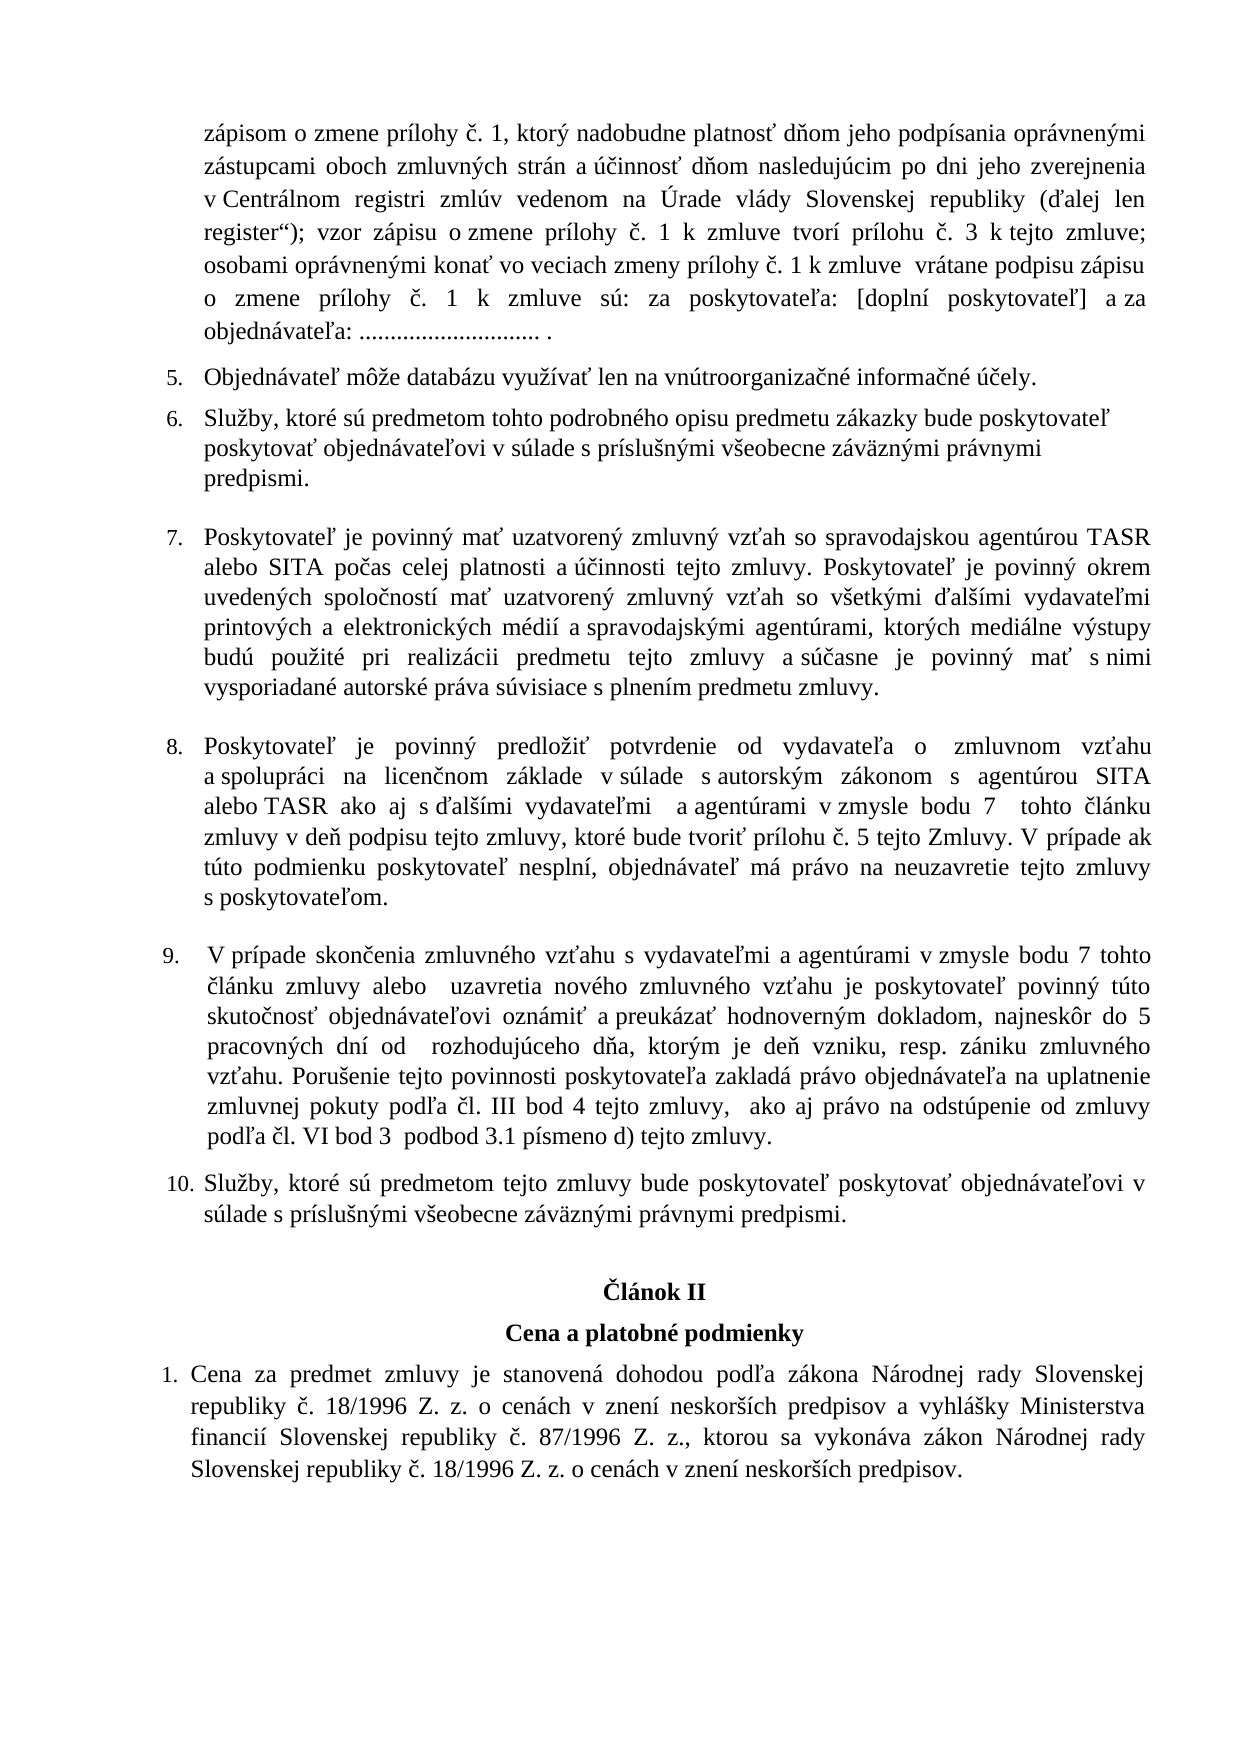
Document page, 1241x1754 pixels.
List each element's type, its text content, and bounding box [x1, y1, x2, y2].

list V prípade skončenia zmluvného vzťahu s vydavateľmi a agentúrami v zmysle bodu 7 tohto článku zmluvy alebo uzavretia nového zmluvného vzťahu je poskytovateľ povinný túto skutočnosť objednávateľovi oznámiť a preukázať hodnoverným dokladom, najneskôr do 5 pracovných dní od rozhodujúceho dňa, ktorým je deň vzniku, resp. zániku zmluvného vzťahu. Porušenie tejto povinnosti poskytovateľa zakladá právo objednávateľa na uplatnenie zmluvnej pokuty podľa čl. III bod 4 tejto zmluvy, ako aj právo na odstúpenie od zmluvy podľa čl. VI bod 3 podbod 3.1 písmeno d) tejto zmluvy. [162, 941, 1152, 1150]
list Objednávateľ môže databázu využívať len na vnútroorganizačné informačné účely. [166, 362, 1146, 391]
list Poskytovateľ je povinný predložiť potvrdenie od vydavateľa o zmluvnom vzťahu a spolupráci na licenčnom základe v súlade s autorským zákonom s agentúrou SITA alebo TASR ako aj s ďalšími vydavateľmi a agentúrami v zmysle bodu 7 tohto článku zmluvy v deň podpisu tejto zmluvy, ktoré bude tvoriť prílohu č. 5 tejto Zmluvy. V prípade ak túto podmienku poskytovateľ nesplní, objednávateľ má právo na neuzavretie tejto zmluvy s poskytovateľom. [166, 731, 1152, 911]
list Cena za predmet zmluvy je stanovená dohodou podľa zákona Národnej rady Slovenskej republiky č. 18/1996 Z. z. o cenách v znení neskorších predpisov a vyhlášky Ministerstva financií Slovenskej republiky č. 87/1996 Z. z., ktorou sa vykonáva zákon Národnej rady Slovenskej republiky č. 18/1996 Z. z. o cenách v znení neskorších predpisov. [161, 1359, 1146, 1483]
text Článok II [249, 1277, 1059, 1306]
list Služby, ktoré sú predmetom tejto zmluvy bude poskytovateľ poskytovať objednávateľovi v súlade s príslušnými všeobecne záväznými právnymi predpismi. [166, 1168, 1146, 1228]
text Cena a platobné podmienky [249, 1318, 1059, 1347]
list Poskytovateľ je povinný mať uzatvorený zmluvný vzťah so spravodajskou agentúrou TASR alebo SITA počas celej platnosti a účinnosti tejto zmluvy. Poskytovateľ je povinný okrem uvedených spoločností mať uzatvorený zmluvný vzťah so všetkými ďalšími vydavateľmi printových a elektronických médií a spravodajskými agentúrami, ktorých mediálne výstupy budú použité pri realizácii predmetu tejto zmluvy a súčasne je povinný mať s nimi vysporiadané autorské práva súvisiace s plnením predmetu zmluvy. [166, 522, 1152, 701]
list Služby, ktoré sú predmetom tohto podrobného opisu predmetu zákazky bude poskytovateľ poskytovať objednávateľovi v súlade s príslušnými všeobecne záväznými právnymi predpismi. [166, 403, 1152, 492]
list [166, 118, 1146, 345]
